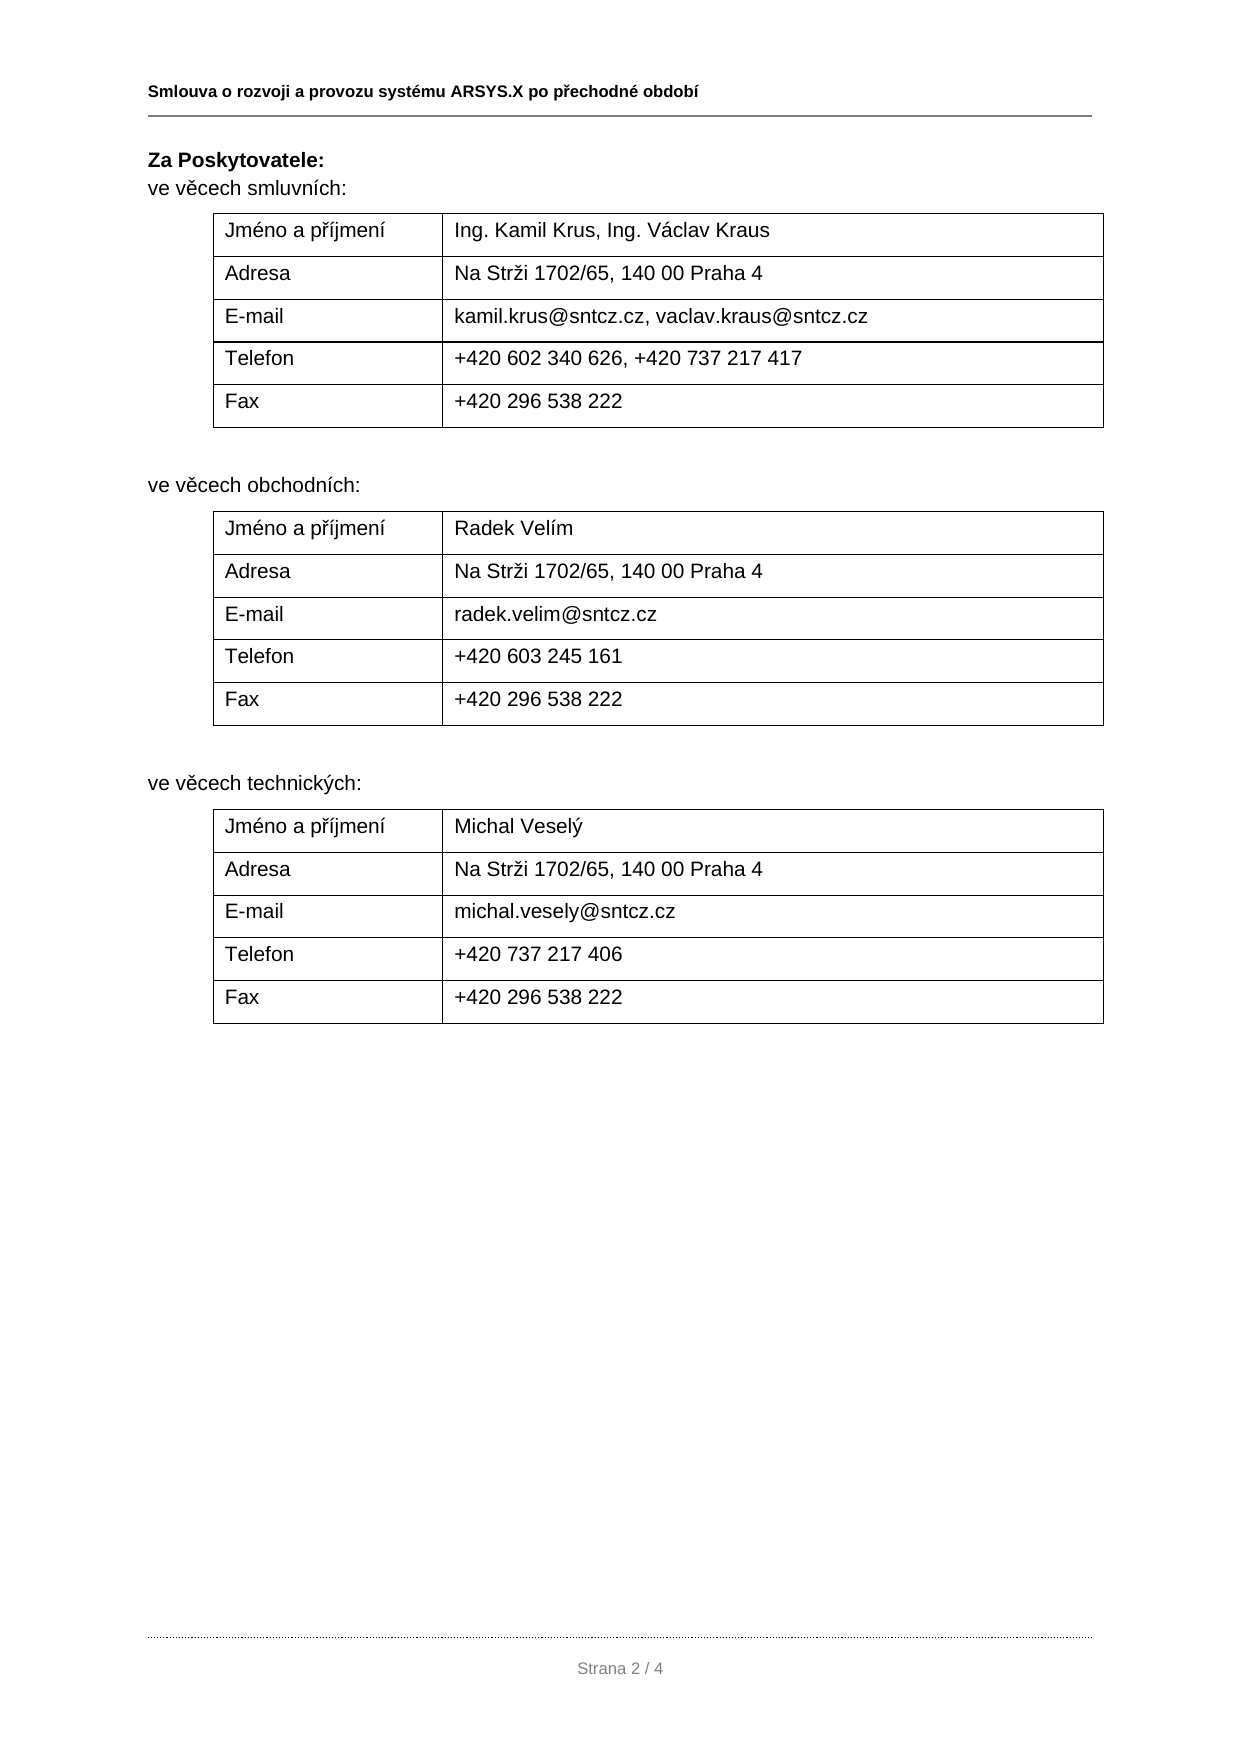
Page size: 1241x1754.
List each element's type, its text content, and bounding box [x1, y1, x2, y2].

text ve věcech technických: [148, 767, 1092, 797]
table_cell Adresa [214, 555, 442, 597]
table_header Radek Velím [443, 512, 1103, 554]
table_cell Adresa [214, 257, 442, 299]
table_cell +420 603 245 161 [443, 640, 1103, 682]
table_cell Telefon [214, 938, 442, 980]
text ve věcech obchodních: [148, 469, 1092, 499]
table_header Michal Veselý [443, 810, 1103, 852]
table_cell Na Strži 1702/65, 140 00 Praha 4 [443, 555, 1103, 597]
table_header Ing. Kamil Krus, Ing. Václav Kraus [443, 214, 1103, 256]
table_cell Telefon [214, 343, 442, 384]
table_cell Fax [214, 385, 442, 427]
table_cell +420 737 217 406 [443, 938, 1103, 980]
table_header Jméno a příjmení [214, 214, 442, 256]
table_cell michal.vesely@sntcz.cz [443, 896, 1103, 937]
table_header Jméno a příjmení [214, 810, 442, 852]
table_cell kamil.krus@sntcz.cz, vaclav.kraus@sntcz.cz [443, 300, 1103, 341]
table_cell Adresa [214, 853, 442, 894]
table_cell +420 296 538 222 [443, 385, 1103, 427]
table_cell Na Strži 1702/65, 140 00 Praha 4 [443, 853, 1103, 894]
table_cell E-mail [214, 300, 442, 341]
text Za Poskytovatele: [148, 148, 1092, 172]
table_header Jméno a příjmení [214, 512, 442, 554]
table_cell radek.velim@sntcz.cz [443, 598, 1103, 639]
table_cell +420 602 340 626, +420 737 217 417 [443, 343, 1103, 384]
table_cell E-mail [214, 896, 442, 937]
table_cell Fax [214, 981, 442, 1023]
table_cell Telefon [214, 640, 442, 682]
table_cell +420 296 538 222 [443, 683, 1103, 725]
text ve věcech smluvních: [148, 172, 1092, 201]
table_cell Fax [214, 683, 442, 725]
table_cell Na Strži 1702/65, 140 00 Praha 4 [443, 257, 1103, 299]
table_cell +420 296 538 222 [443, 981, 1103, 1023]
table_cell E-mail [214, 598, 442, 639]
